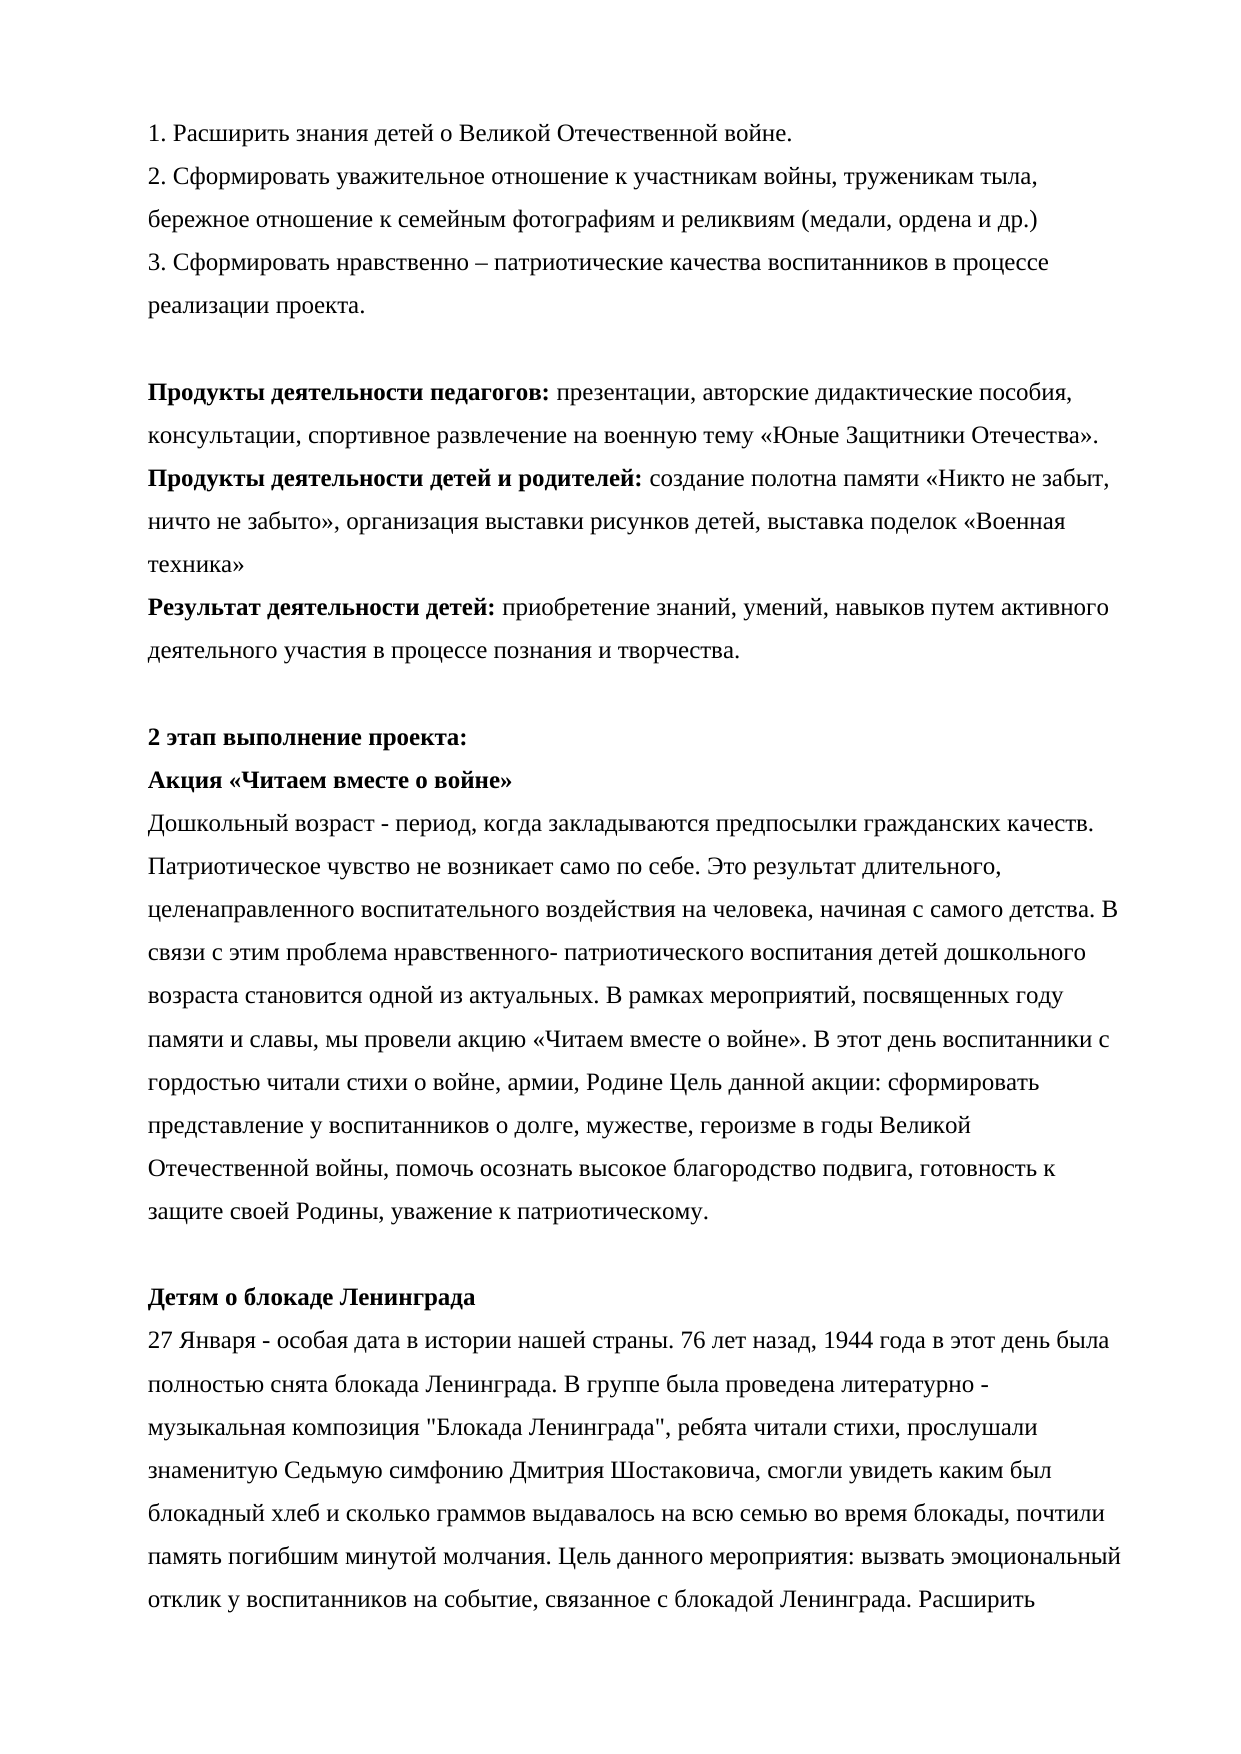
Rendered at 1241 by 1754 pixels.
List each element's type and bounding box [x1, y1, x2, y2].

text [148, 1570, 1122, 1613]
text [148, 118, 1122, 1541]
